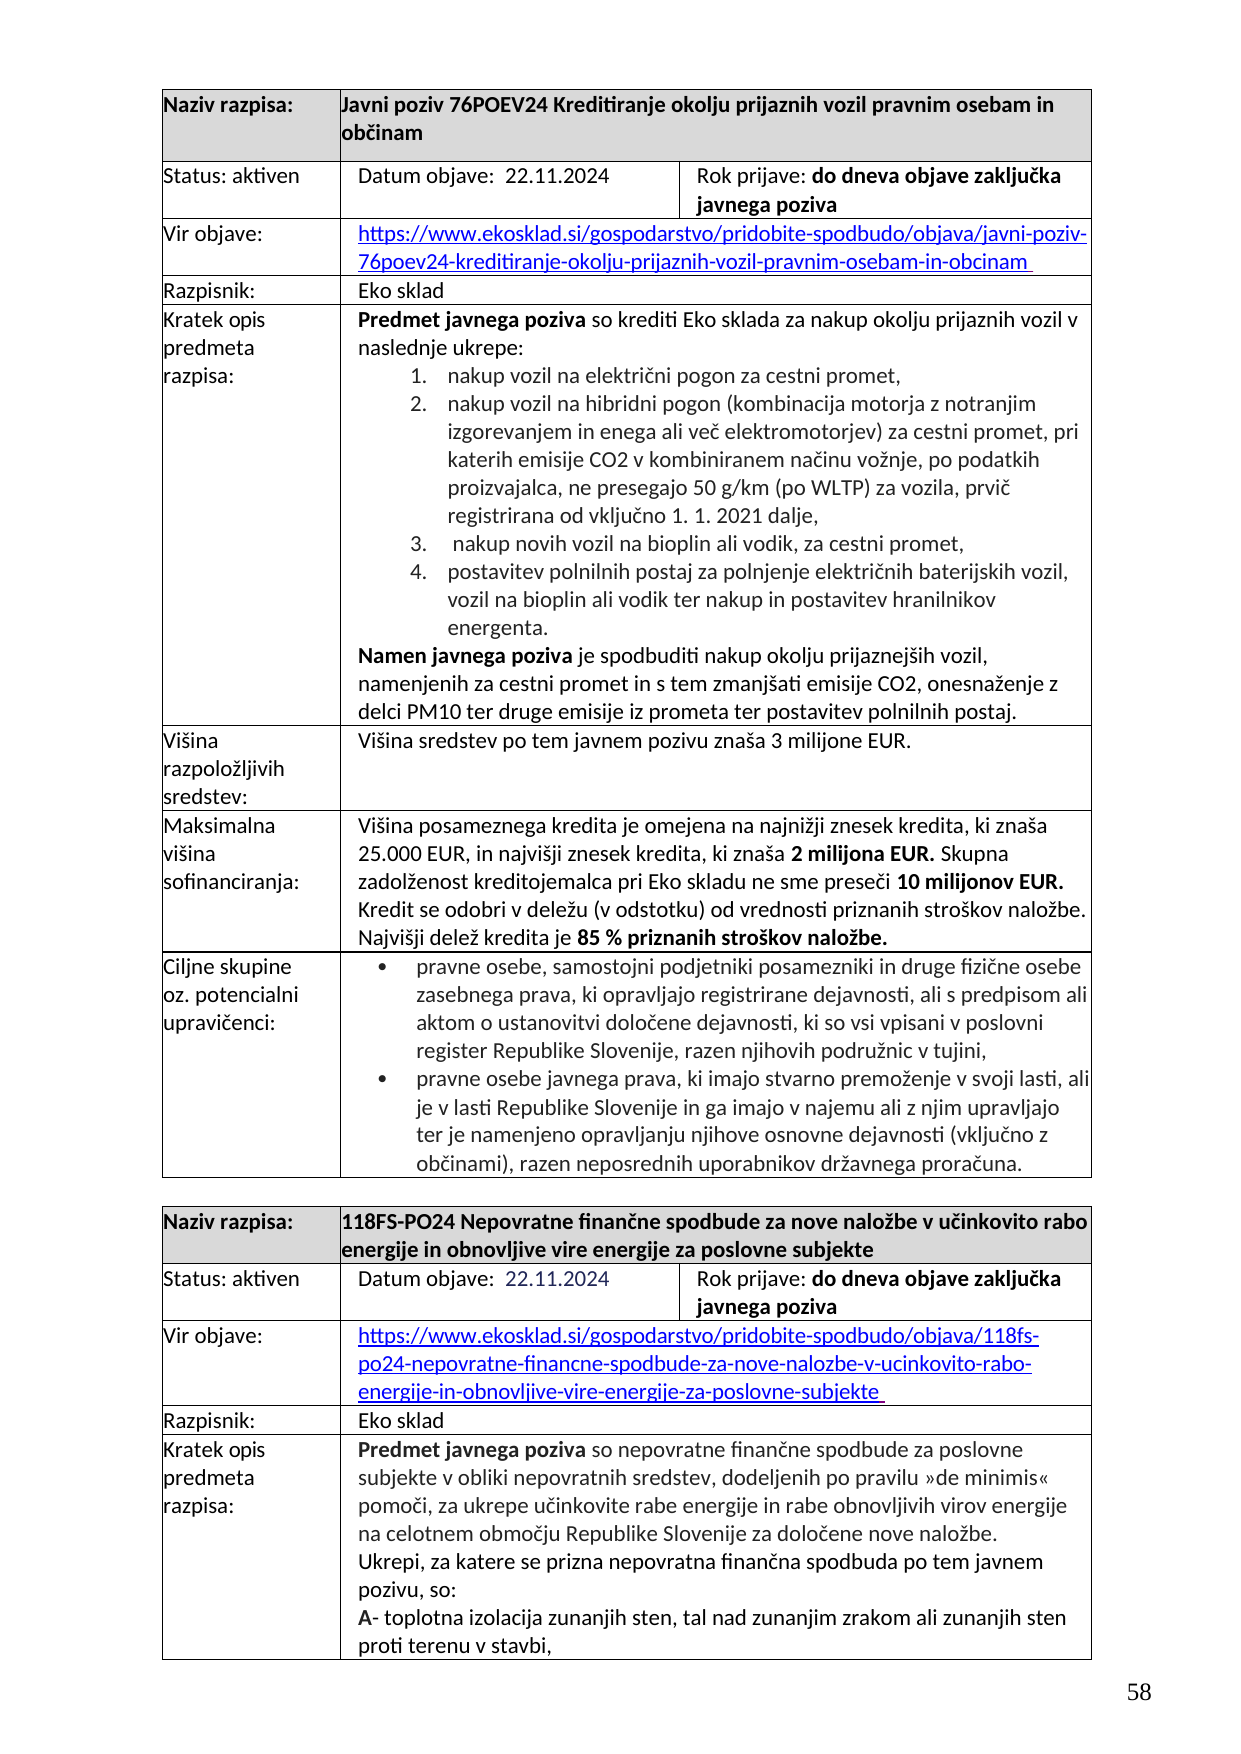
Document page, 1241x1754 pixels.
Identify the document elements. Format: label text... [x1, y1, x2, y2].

table_cell Rok prijave: do dneva objave zaključka javnega poziva [680, 162, 1091, 218]
table_header Naziv razpisa: [163, 90, 340, 161]
table_cell Status: aktiven [163, 162, 340, 218]
table_cell Eko sklad [341, 276, 1091, 304]
table_cell Eko sklad [341, 1406, 1091, 1434]
table_header Naziv razpisa: [163, 1207, 340, 1263]
table_cell Kratek opis predmeta razpisa: [163, 305, 340, 725]
table_cell Razpisnik: [163, 1406, 340, 1434]
table_cell Status: aktiven [163, 1264, 340, 1320]
table_cell Maksimalna višina sofinanciranja: [163, 811, 340, 951]
table_cell Predmet javnega poziva so krediti Eko sklada za nakup okolju prijaznih vozil v naslednje ukrepe: nakup vozil na električni pogon za cestni promet, nakup vozil na hibridni pogon (kombinacija motorja z notranjim izgorevanjem in enega ali več elektromotorjev) za cestni promet, pri katerih emisije CO2 v kombiniranem načinu vožnje, po podatkih proizvajalca, ne presegajo 50 g/km (po WLTP) za vozila, prvič registrirana od vključno 1. 1. 2021 dalje, nakup novih vozil na bioplin ali vodik, za cestni promet, postavitev polnilnih postaj za polnjenje električnih baterijskih vozil, vozil na bioplin ali vodik ter nakup in postavitev hranilnikov energenta. Namen javnega poziva je spodbuditi nakup okolju prijaznejših vozil, namenjenih za cestni promet in s tem zmanjšati emisije CO2, onesnaženje z delci PM10 ter druge emisije iz prometa ter postavitev polnilnih postaj. [341, 305, 1091, 725]
table_cell Ciljne skupine oz. potencialni upravičenci: [163, 953, 340, 1177]
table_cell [341, 1435, 1091, 1659]
table_cell Razpisnik: [163, 276, 340, 304]
table_cell Vir objave: [163, 219, 340, 275]
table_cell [163, 1435, 340, 1659]
table_cell https://www.ekosklad.si/gospodarstvo/pridobite-spodbudo/objava/118fs-po24-nepovratne-financne-spodbude-za-nove-nalozbe-v-ucinkovito-rabo-energije-in-obnovljive-vire-energije-za-poslovne-subjekte [341, 1321, 1091, 1405]
table_cell Datum objave: 22.11.2024 [341, 1264, 679, 1320]
table_header Javni poziv 76POEV24 Kreditiranje okolju prijaznih vozil pravnim osebam in občinam [341, 90, 1091, 161]
table_cell https://www.ekosklad.si/gospodarstvo/pridobite-spodbudo/objava/javni-poziv-76poev24-kreditiranje-okolju-prijaznih-vozil-pravnim-osebam-in-obcinam [341, 219, 1091, 275]
table_cell Rok prijave: do dneva objave zaključka javnega poziva [680, 1264, 1091, 1320]
table_cell Višina sredstev po tem javnem pozivu znaša 3 milijone EUR. [341, 726, 1091, 810]
table_cell Višina posameznega kredita je omejena na najnižji znesek kredita, ki znaša 25.000 EUR, in najvišji znesek kredita, ki znaša 2 milijona EUR. Skupna zadolženost kreditojemalca pri Eko skladu ne sme preseči 10 milijonov EUR. Kredit se odobri v deležu (v odstotku) od vrednosti priznanih stroškov naložbe. Najvišji delež kredita je 85 % priznanih stroškov naložbe. [341, 811, 1091, 951]
table_cell Višina razpoložljivih sredstev: [163, 726, 340, 810]
table_header 118FS-PO24 Nepovratne finančne spodbude za nove naložbe v učinkovito rabo energije in obnovljive vire energije za poslovne subjekte [341, 1207, 1091, 1263]
table_cell pravne osebe, samostojni podjetniki posamezniki in druge fizične osebe zasebnega prava, ki opravljajo registrirane dejavnosti, ali s predpisom ali aktom o ustanovitvi določene dejavnosti, ki so vsi vpisani v poslovni register Republike Slovenije, razen njihovih podružnic v tujini, pravne osebe javnega prava, ki imajo stvarno premoženje v svoji lasti, ali je v lasti Republike Slovenije in ga imajo v najemu ali z njim upravljajo ter je namenjeno opravljanju njihove osnovne dejavnosti (vključno z občinami), razen neposrednih uporabnikov državnega proračuna. [341, 953, 1091, 1177]
table_cell Vir objave: [163, 1321, 340, 1405]
table_cell Datum objave: 22.11.2024 [341, 162, 679, 218]
